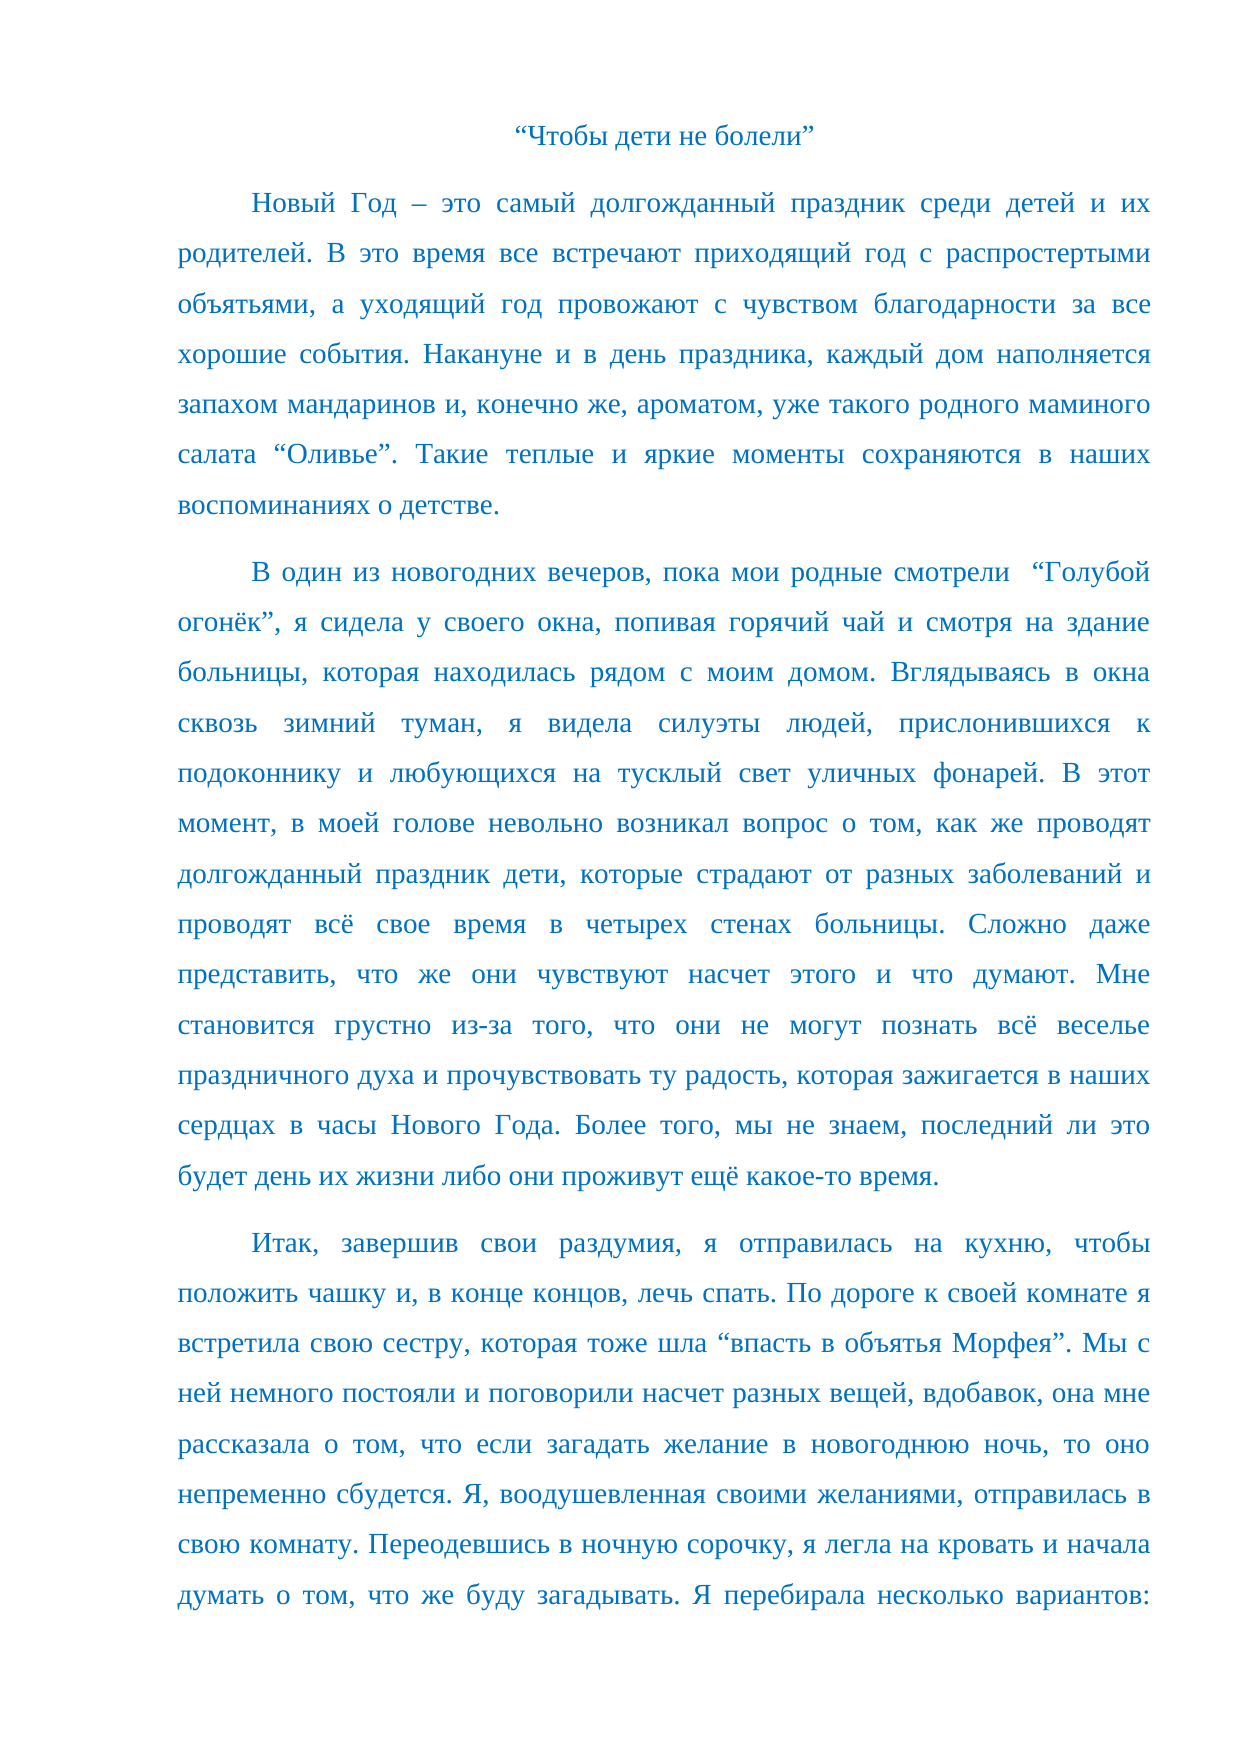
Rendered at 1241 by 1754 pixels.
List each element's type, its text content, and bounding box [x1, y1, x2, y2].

text “Чтобы дети не болели” [177, 118, 1152, 152]
text Новый Год – это самый долгожданный праздник среди детей и их родителей. В это время все встречают приходящий год с распростертыми объятьями, а уходящий год провожают с чувством благодарности за все хорошие события. Накануне и в день праздника, каждый дом наполняется запахом мандаринов и, конечно же, ароматом, уже такого родного маминого салата “Оливье”. Такие теплые и яркие моменты сохраняются в наших воспоминаниях о детстве. [177, 185, 1152, 521]
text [177, 1225, 1152, 1610]
text В один из новогодних вечеров, пока мои родные смотрели “Голубой огонёк”, я сидела у своего окна, попивая горячий чай и смотря на здание больницы, которая находилась рядом с моим домом. Вглядываясь в окна сквозь зимний туман, я видела силуэты людей, прислонившихся к подоконнику и любующихся на тусклый свет уличных фонарей. В этот момент, в моей голове невольно возникал вопрос о том, как же проводят долгожданный праздник дети, которые страдают от разных заболеваний и проводят всё свое время в четырех стенах больницы. Сложно даже представить, что же они чувствуют насчет этого и что думают. Мне становится грустно из-за того, что они не могут познать всё веселье праздничного духа и прочувствовать ту радость, которая зажигается в наших сердцах в часы Нового Года. Более того, мы не знаем, последний ли это будет день их жизни либо они проживут ещё какое-то время. [177, 554, 1152, 1191]
